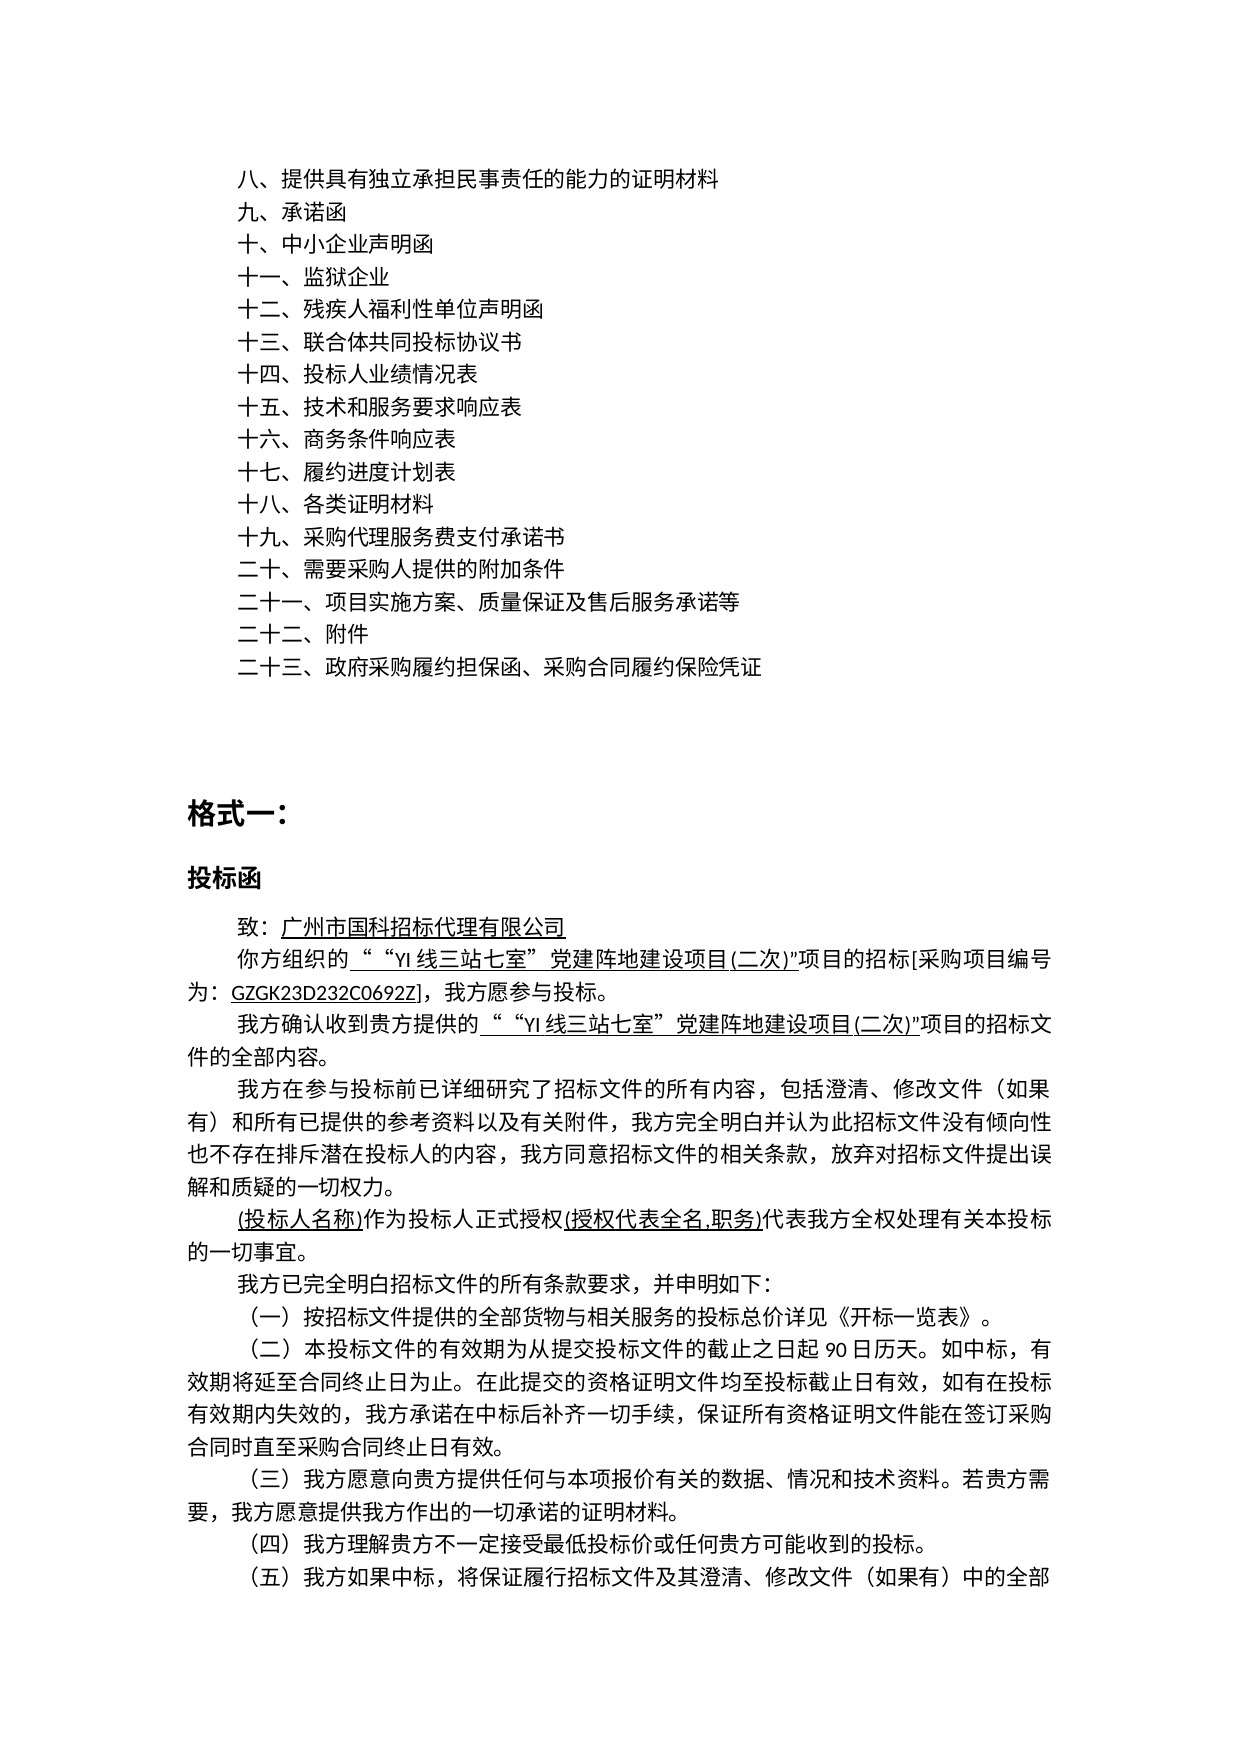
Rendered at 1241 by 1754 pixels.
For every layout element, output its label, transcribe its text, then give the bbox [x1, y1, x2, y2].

text 二十一、项目实施方案、质量保证及售后服务承诺等 [187, 584, 1053, 617]
text 八、提供具有独立承担民事责任的能力的证明材料 [187, 162, 1053, 194]
text 十二、残疾人福利性单位声明函 [187, 292, 1053, 324]
text （三）我方愿意向贵方提供任何与本项报价有关的数据、情况和技术资料。若贵方需要，我方愿意提供我方作出的一切承诺的证明材料。 [187, 1462, 1053, 1527]
text 投标函 [187, 844, 1053, 909]
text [187, 1559, 1053, 1592]
text 十一、监狱企业 [187, 259, 1053, 292]
text 我方已完全明白招标文件的所有条款要求，并申明如下： [187, 1267, 1053, 1299]
text 十九、采购代理服务费支付承诺书 [187, 519, 1053, 552]
text 十五、技术和服务要求响应表 [187, 389, 1053, 422]
text （四）我方理解贵方不一定接受最低投标价或任何贵方可能收到的投标。 [187, 1527, 1053, 1559]
text 我方在参与投标前已详细研究了招标文件的所有内容，包括澄清、修改文件（如果有）和所有已提供的参考资料以及有关附件，我方完全明白并认为此招标文件没有倾向性，也不存在排斥潜在投标人的内容，我方同意招标文件的相关条款，放弃对招标文件提出误解和质疑的一切权力。 [187, 1072, 1053, 1202]
text 十八、各类证明材料 [187, 487, 1053, 519]
text （二）本投标文件的有效期为从提交投标文件的截止之日起90日历天。如中标，有效期将延至合同终止日为止。在此提交的资格证明文件均至投标截止日有效，如有在投标有效期内失效的，我方承诺在中标后补齐一切手续，保证所有资格证明文件能在签订采购合同时直至采购合同终止日有效。 [187, 1332, 1053, 1462]
text 十、中小企业声明函 [187, 227, 1053, 259]
text (投标人名称)作为投标人正式授权(授权代表全名,职务)代表我方全权处理有关本投标的一切事宜。 [187, 1202, 1053, 1267]
text 致：广州市国科招标代理有限公司 [187, 909, 1053, 942]
text 我方确认收到贵方提供的““YI线三站七室”党建阵地建设项目(二次)”项目的招标文件的全部内容。 [187, 1007, 1053, 1072]
text 十七、履约进度计划表 [187, 454, 1053, 487]
text 你方组织的““YI线三站七室”党建阵地建设项目(二次)”项目的招标[采购项目编号为：GZGK23D232C0692Z]，我方愿参与投标。 [187, 942, 1053, 1007]
text 二十二、附件 [187, 617, 1053, 649]
text 二十、需要采购人提供的附加条件 [187, 552, 1053, 584]
text 二十三、政府采购履约担保函、采购合同履约保险凭证 [187, 649, 1053, 682]
text （一）按招标文件提供的全部货物与相关服务的投标总价详见《开标一览表》。 [187, 1299, 1053, 1332]
text 十六、商务条件响应表 [187, 422, 1053, 454]
text 十四、投标人业绩情况表 [187, 357, 1053, 389]
text 十三、联合体共同投标协议书 [187, 324, 1053, 357]
text 九、承诺函 [187, 194, 1053, 227]
text 格式一： [187, 779, 1053, 844]
